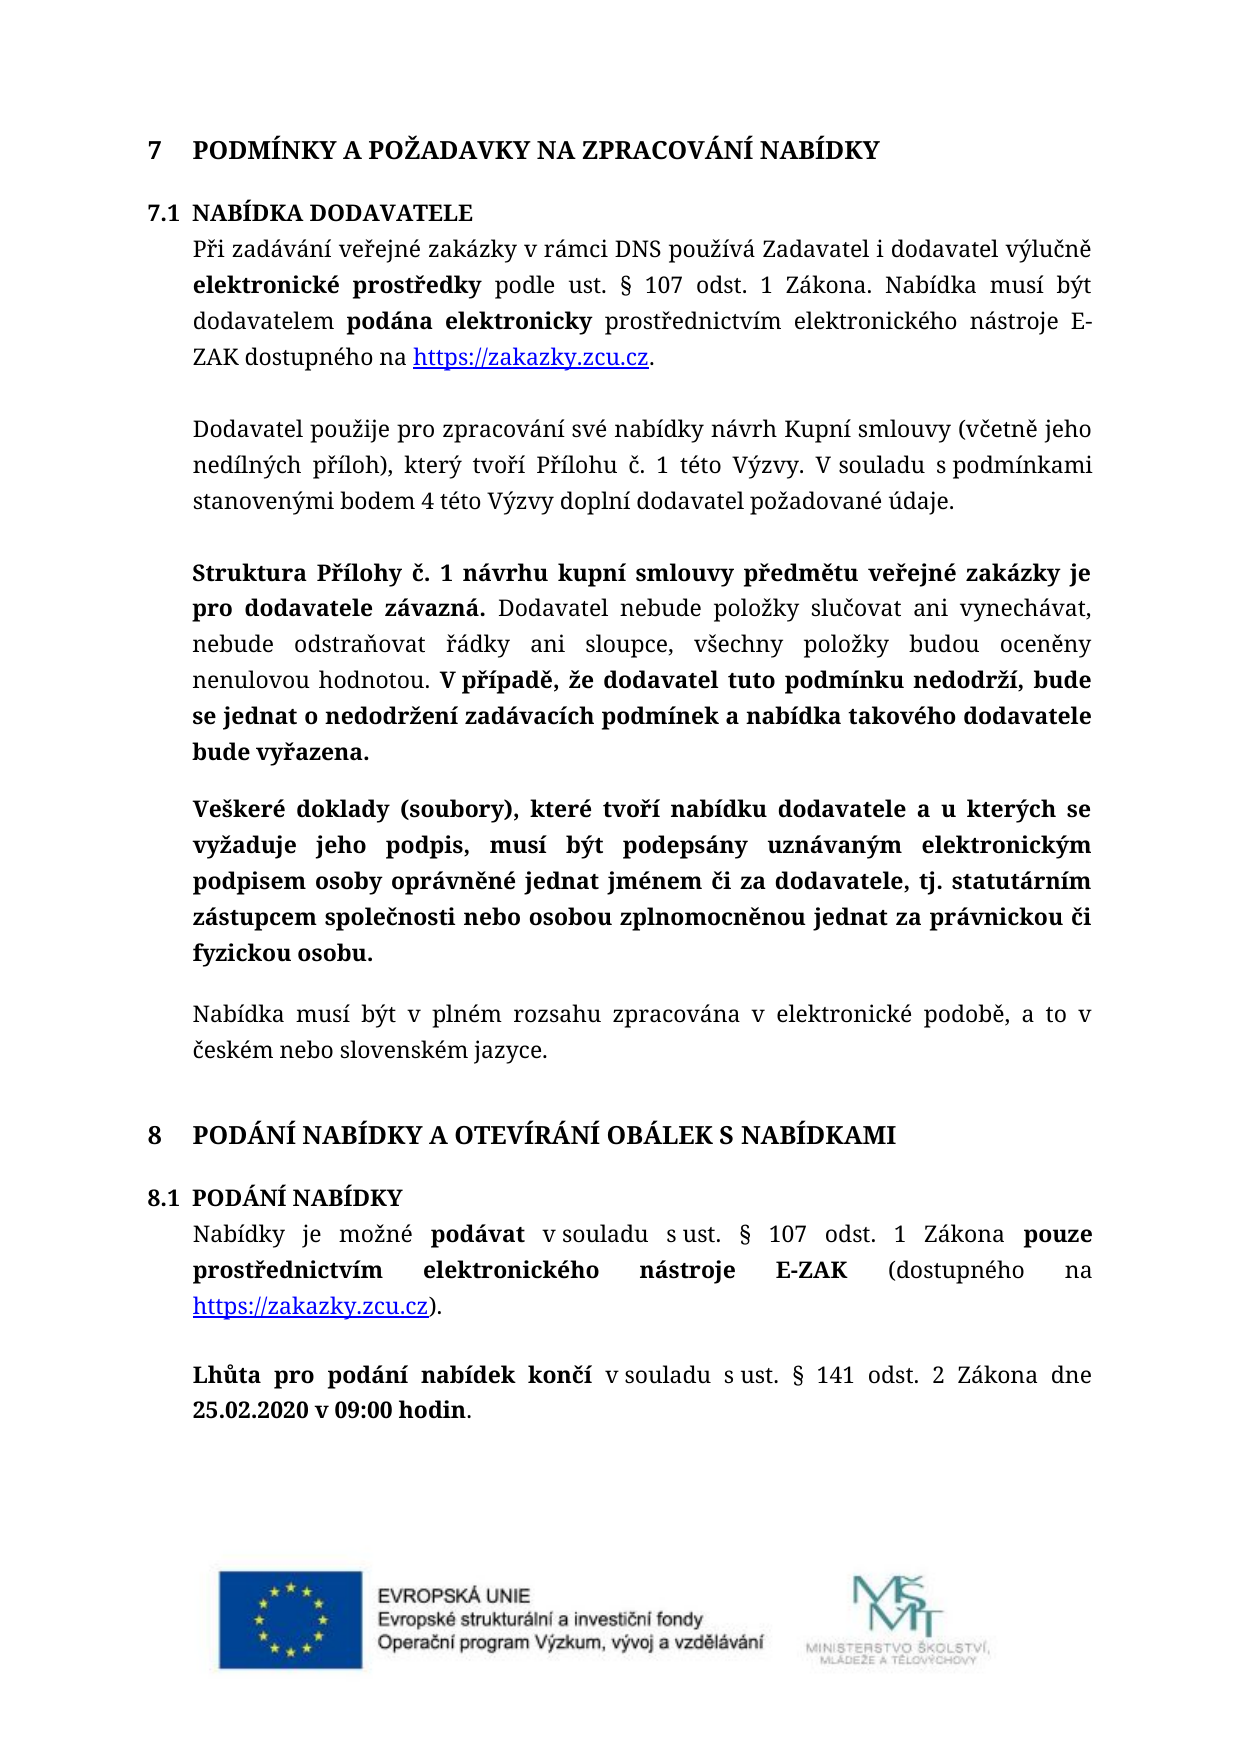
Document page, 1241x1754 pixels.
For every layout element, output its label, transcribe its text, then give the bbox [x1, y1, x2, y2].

text Veškeré doklady (soubory), které tvoří nabídku dodavatele a u kterých se vyžaduje jeho podpis, musí být podepsány uznávaným elektronickým podpisem osoby oprávněné jednat jménem či za dodavatele, tj. statutárním zástupcem společnosti nebo osobou zplnomocněnou jednat za právnickou či fyzickou osobu. [193, 793, 1093, 968]
subtitle PODMÍNKY A POŽADAVKY NA ZPRACOVÁNÍ NABÍDKY [148, 133, 1093, 167]
text Lhůta pro podání nabídek končí v souladu s ust. § 141 odst. 2 Zákona dne 25.02.2020 v 09:00 hodin. [193, 1358, 1093, 1426]
subtitle NABÍDKA DODAVATELE [147, 197, 1093, 228]
text Struktura Přílohy č. 1 návrhu kupní smlouvy předmětu veřejné zakázky je pro dodavatele závazná. Dodavatel nebude položky slučovat ani vynechávat, nebude odstraňovat řádky ani sloupce, všechny položky budou oceněny nenulovou hodnotou. V případě, že dodavatel tuto podmínku nedodrží, bude se jednat o nedodržení zadávacích podmínek a nabídka takového dodavatele bude vyřazena. [192, 556, 1093, 767]
picture [147, 1523, 1068, 1705]
subtitle PODÁNÍ NABÍDKY A OTEVÍRÁNÍ OBÁLEK S NABÍDKAMI [148, 1118, 1093, 1152]
subtitle PODÁNÍ NABÍDKY [147, 1182, 1093, 1213]
text Nabídka musí být v plném rozsahu zpracována v elektronické podobě, a to v českém nebo slovenském jazyce. [192, 998, 1093, 1065]
text Nabídky je možné podávat v souladu s ust. § 107 odst. 1 Zákona pouze prostřednictvím elektronického nástroje E-ZAK (dostupného na https://zakazky.zcu.cz). [193, 1218, 1093, 1321]
text Dodavatel použije pro zpracování své nabídky návrh Kupní smlouvy (včetně jeho nedílných příloh), který tvoří Přílohu č. 1 této Výzvy. V souladu s podmínkami stanovenými bodem 4 této Výzvy doplní dodavatel požadované údaje. [193, 413, 1093, 516]
text Při zadávání veřejné zakázky v rámci DNS používá Zadavatel i dodavatel výlučně elektronické prostředky podle ust. § 107 odst. 1 Zákona. Nabídka musí být dodavatelem podána elektronicky prostřednictvím elektronického nástroje E-ZAK dostupného na https://zakazky.zcu.cz. [193, 233, 1093, 372]
